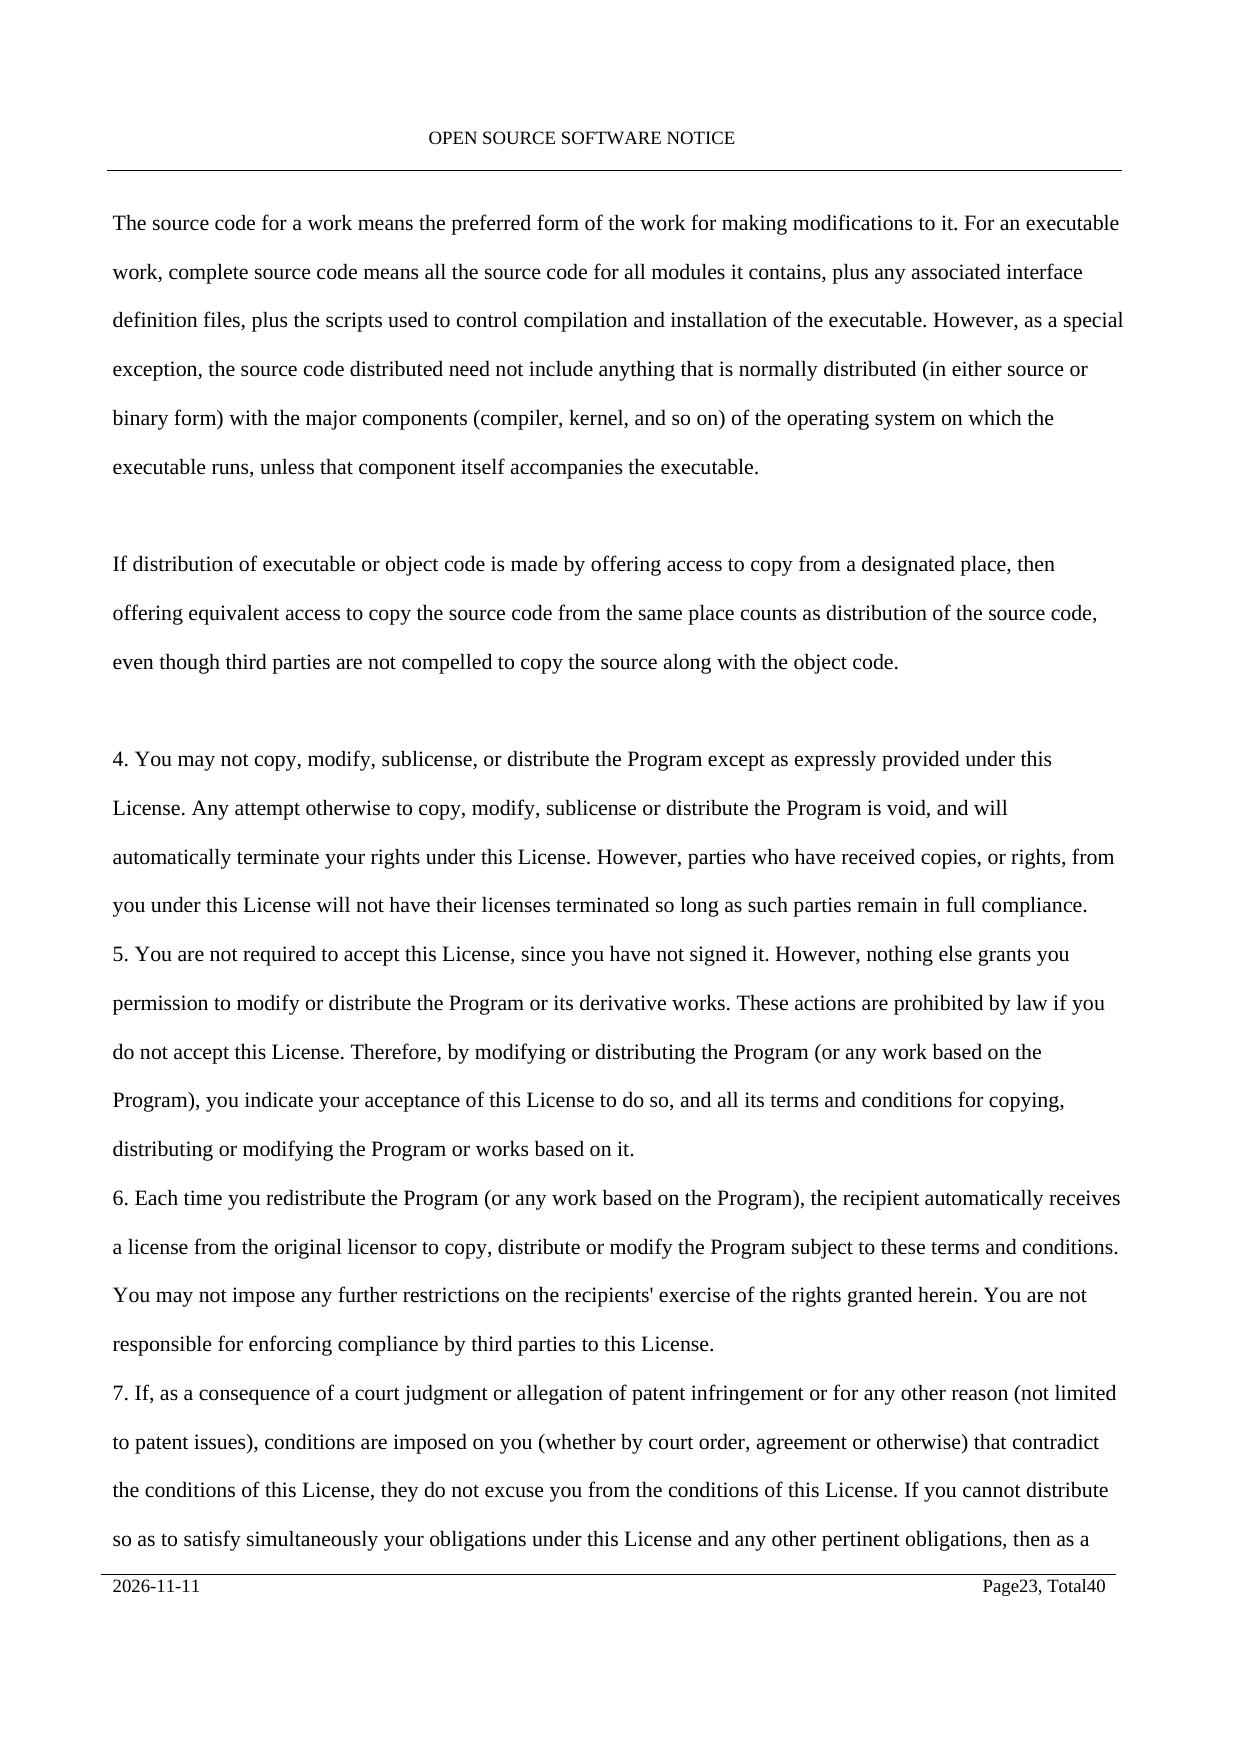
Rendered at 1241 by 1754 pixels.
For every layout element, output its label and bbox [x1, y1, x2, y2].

text [112, 206, 1128, 1555]
